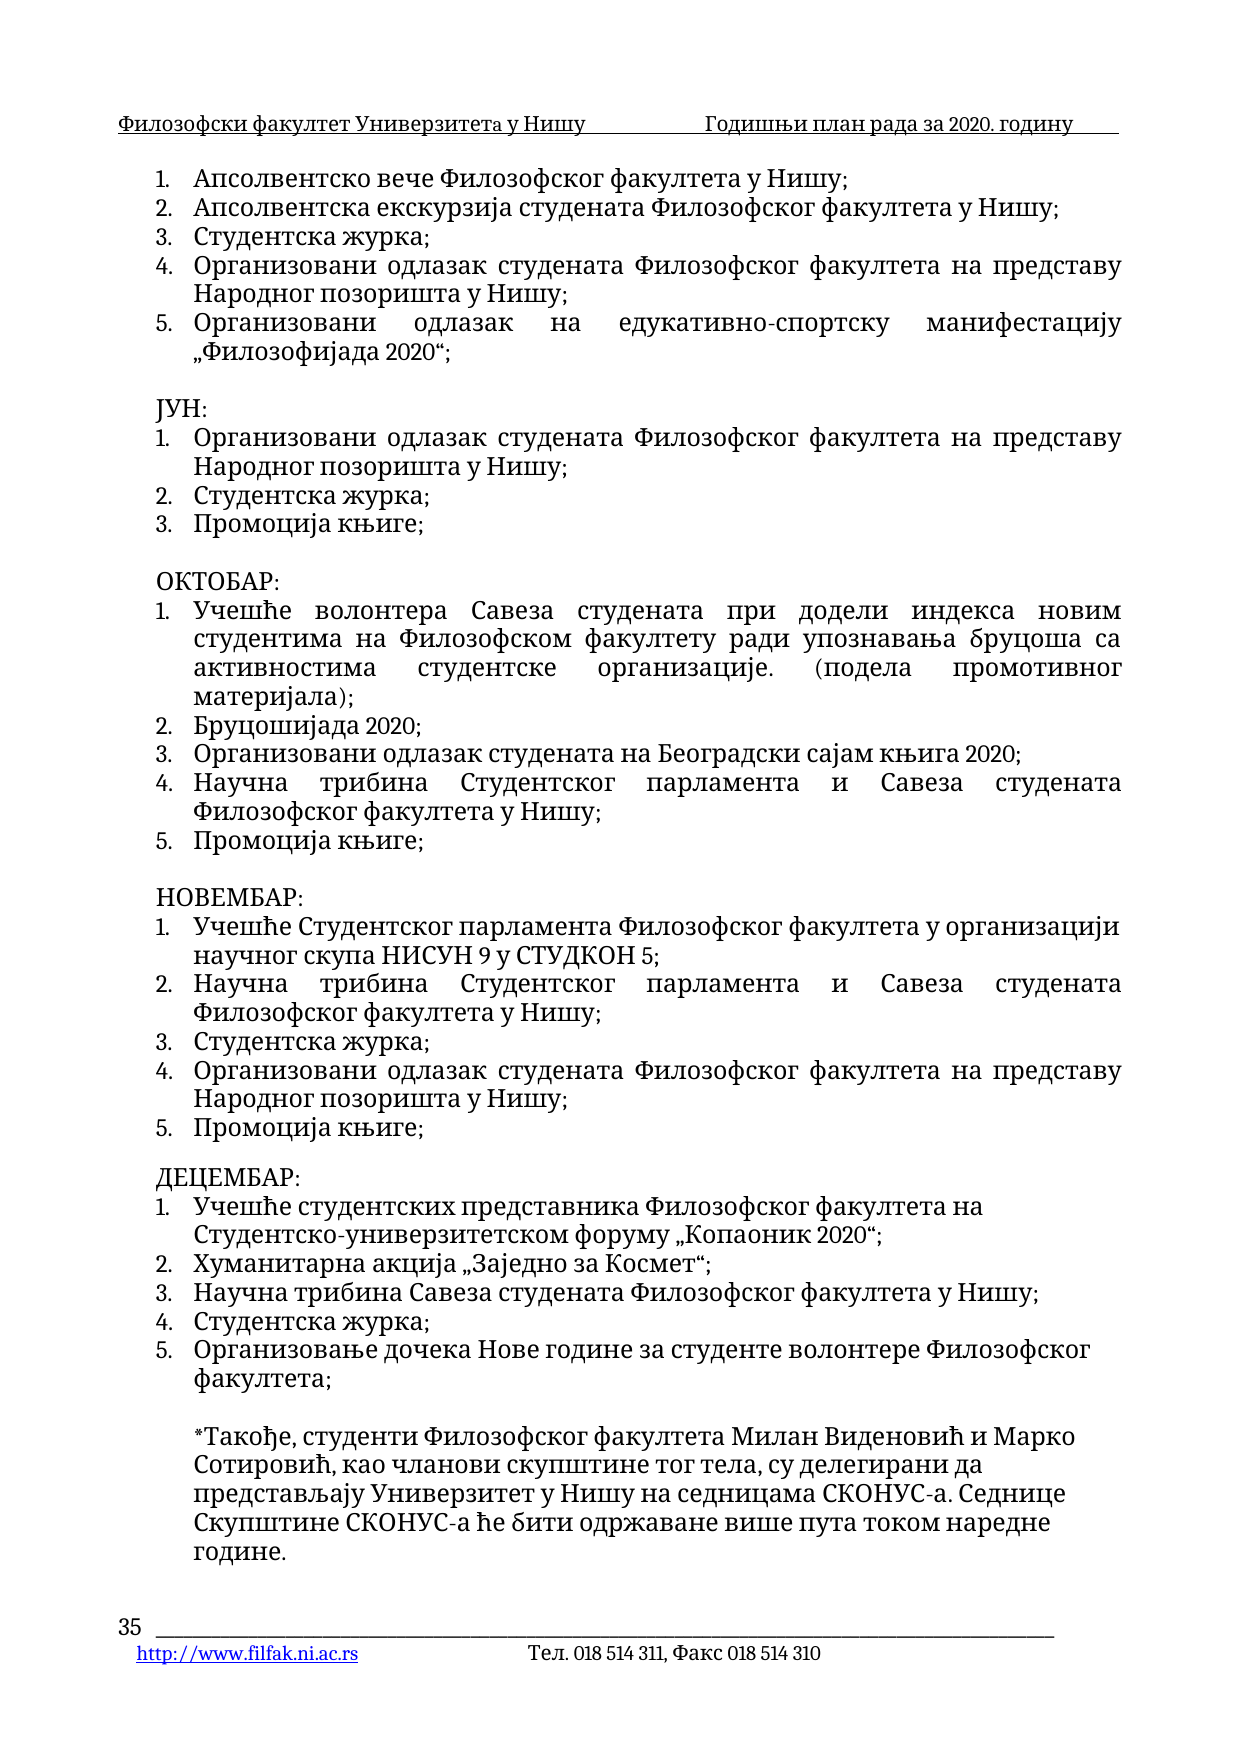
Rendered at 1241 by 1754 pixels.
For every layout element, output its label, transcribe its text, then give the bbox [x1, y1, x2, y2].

list Организовани одлазак на едукативно-спортску манифестацију „Филозофијада 2020“; [156, 309, 1122, 367]
list *Такође, студенти Филозофског факултета Милан Виденовић и Марко Сотировић, као чланови скупштине тог тела, су делегирани да представљају Универзитет у Нишу на седницама СКОНУС-а. Седнице Скупштине СКОНУС-а ће бити одржаване више пута током наредне године. [193, 1422, 1122, 1566]
list Студентска журка; [156, 482, 1122, 510]
list Студентска журка; [156, 1307, 1122, 1336]
list Промоција књиге; [156, 510, 1122, 539]
list Учешће Студентског парламента Филозофског факултета у организацији научног скупа НИСУН 9 у СТУДКОН 5; [156, 913, 1122, 970]
list Учешће студентских представника Филозофског факултета на Студентско-универзитетском форуму „Копаоник 2020“; [156, 1192, 1122, 1250]
list Организовање дочека Нове године за студенте волонтере Филозофског факултета; [156, 1336, 1122, 1394]
list Организовани одлазак студената на Београдски сајам књига 2020; [156, 740, 1122, 769]
list Научна трибина Савеза студената Филозофског факултета у Нишу; [156, 1279, 1122, 1307]
list Учешће волонтера Савеза студената при додели индекса новим студентима на Филозофском факултету ради упознавања бруцоша са активностима студентске организације. (подела промотивног материјала); [156, 597, 1122, 712]
list Апсолвентска екскурзија студената Филозофског факултета у Нишу; [156, 194, 1122, 223]
text НОВЕМБАР: [156, 884, 1122, 913]
list Студентска журка; [156, 1028, 1122, 1057]
list Апсолвентско вече Филозофског факултета у Нишу; [156, 165, 1122, 194]
list Научна трибина Студентског парламента и Савеза студената Филозофског факултета у Нишу; [156, 769, 1122, 827]
list Студентска журка; [156, 223, 1122, 252]
list Хуманитарна акција „Заједно за Космет“; [156, 1250, 1122, 1279]
list Промоција књиге; [156, 827, 1122, 855]
list Промоција књиге; [156, 1114, 1122, 1143]
list Организовани одлазак студената Филозофског факултета на представу Народног позоришта у Нишу; [156, 424, 1122, 482]
text ЈУН: [156, 395, 1122, 424]
list Бруцошијада 2020; [156, 712, 1122, 740]
text ОКТОБАР: [156, 568, 1122, 597]
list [156, 252, 1122, 309]
list Научна трибина Студентског парламента и Савеза студената Филозофског факултета у Нишу; [156, 970, 1122, 1028]
text ДЕЦЕМБАР: [118, 1164, 1122, 1192]
list Организовани одлазак студената Филозофског факултета на представу Народног позоришта у Нишу; [156, 1057, 1122, 1114]
